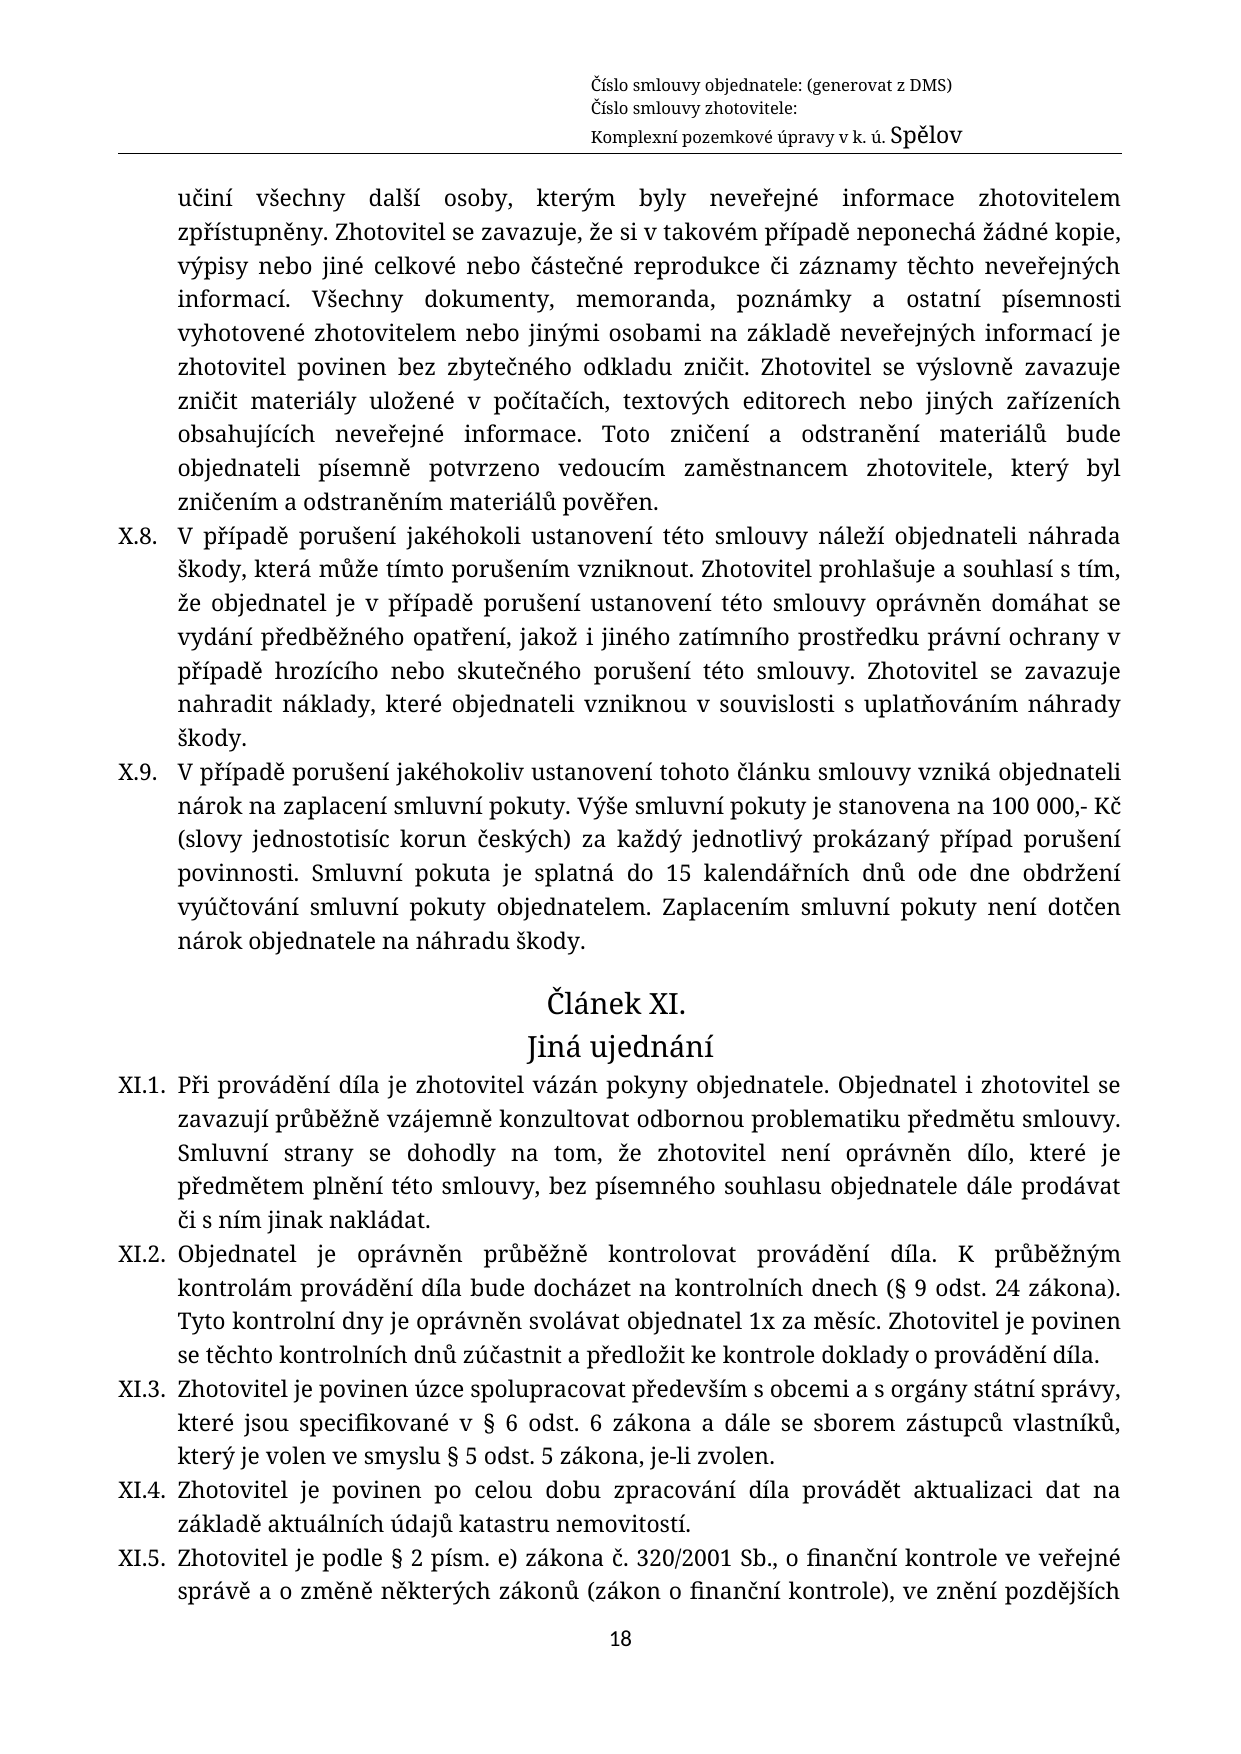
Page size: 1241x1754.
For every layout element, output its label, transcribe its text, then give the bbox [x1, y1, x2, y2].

subtitle Jiná ujednání [118, 983, 1122, 1066]
list V případě porušení jakéhokoli ustanovení této smlouvy náleží objednateli náhrada škody, která může tímto porušením vzniknout. Zhotovitel prohlašuje a souhlasí s tím, že objednatel je v případě porušení ustanovení této smlouvy oprávněn domáhat se vydání předběžného opatření, jakož i jiného zatímního prostředku právní ochrany v případě hrozícího nebo skutečného porušení této smlouvy. Zhotovitel se zavazuje nahradit náklady, které objednateli vzniknou v souvislosti s uplatňováním náhrady škody. [118, 520, 1122, 753]
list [118, 182, 1122, 517]
list Zhotovitel je povinen po celou dobu zpracování díla provádět aktualizaci dat na základě aktuálních údajů katastru nemovitostí. [118, 1474, 1122, 1539]
list V případě porušení jakéhokoliv ustanovení tohoto článku smlouvy vzniká objednateli nárok na zaplacení smluvní pokuty. Výše smluvní pokuty je stanovena na 100 000,- Kč (slovy jednostotisíc korun českých) za každý jednotlivý prokázaný případ porušení povinnosti. Smluvní pokuta je splatná do 15 kalendářních dnů ode dne obdržení vyúčtování smluvní pokuty objednatelem. Zaplacením smluvní pokuty není dotčen nárok objednatele na náhradu škody. [118, 756, 1122, 956]
list Při provádění díla je zhotovitel vázán pokyny objednatele. Objednatel i zhotovitel se zavazují průběžně vzájemně konzultovat odbornou problematiku předmětu smlouvy. Smluvní strany se dohodly na tom, že zhotovitel není oprávněn dílo, které je předmětem plnění této smlouvy, bez písemného souhlasu objednatele dále prodávat či s ním jinak nakládat. [118, 1069, 1122, 1235]
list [118, 1542, 1122, 1607]
list Zhotovitel je povinen úzce spolupracovat především s obcemi a s orgány státní správy, které jsou specifikované v § 6 odst. 6 zákona a dále se sborem zástupců vlastníků, který je volen ve smyslu § 5 odst. 5 zákona, je-li zvolen. [118, 1373, 1122, 1472]
list Objednatel je oprávněn průběžně kontrolovat provádění díla. K průběžným kontrolám provádění díla bude docházet na kontrolních dnech (§ 9 odst. 24 zákona). Tyto kontrolní dny je oprávněn svolávat objednatel 1x za měsíc. Zhotovitel je povinen se těchto kontrolních dnů zúčastnit a předložit ke kontrole doklady o provádění díla. [118, 1238, 1122, 1370]
